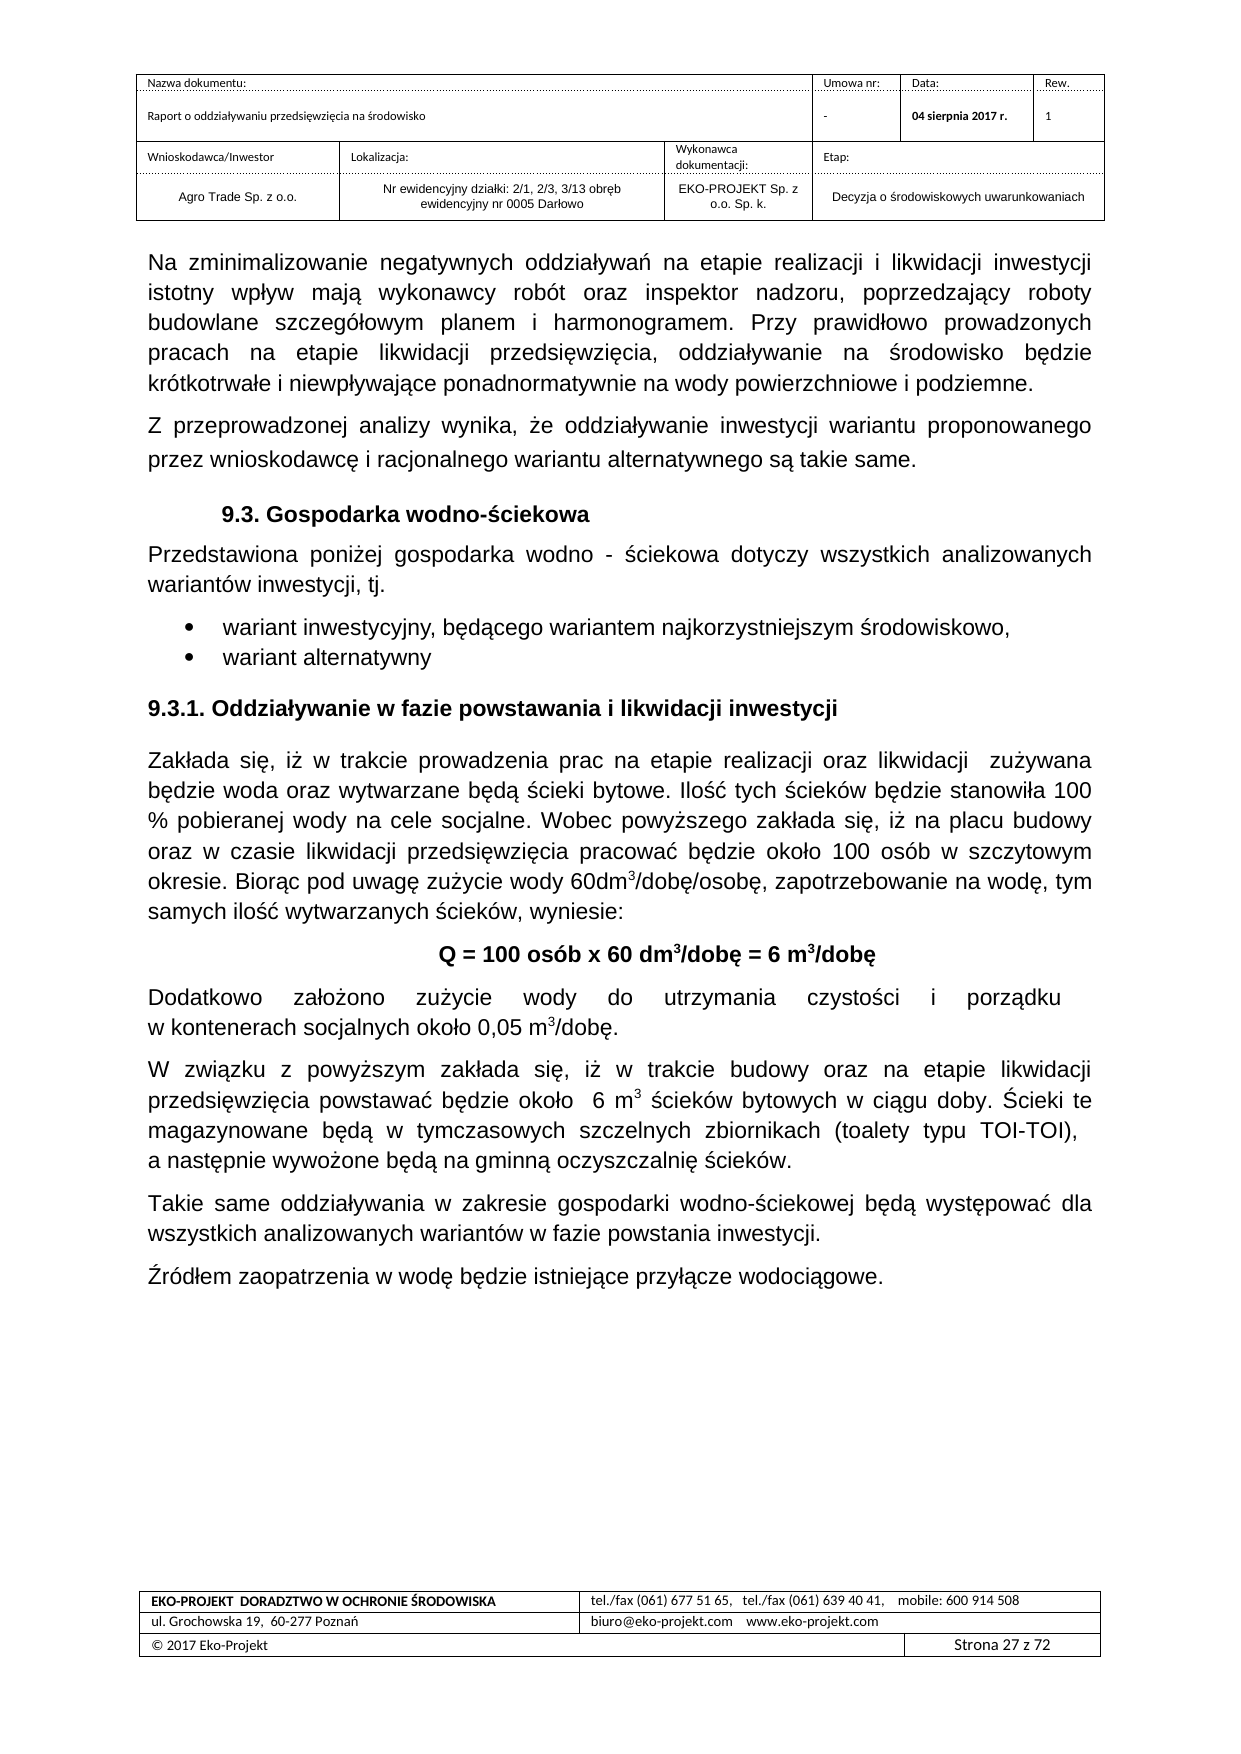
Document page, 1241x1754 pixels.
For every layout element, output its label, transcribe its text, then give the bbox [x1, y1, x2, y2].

list wariant alternatywny [185, 644, 1093, 670]
subtitle 9.3.1. Oddziaływanie w fazie powstawania i likwidacji inwestycji [148, 695, 1093, 721]
text Dodatkowo założono zużycie wody do utrzymania czystości i porządku w kontenerach socjalnych około 0,05 m3/dobę. [148, 983, 1093, 1040]
text Q = 100 osób x 60 dm3/dobę = 6 m3/dobę [148, 941, 1093, 967]
list wariant inwestycyjny, będącego wariantem najkorzystniejszym środowiskowo, [185, 614, 1093, 640]
text Z przeprowadzonej analizy wynika, że oddziaływanie inwestycji wariantu proponowanego przez wnioskodawcę i racjonalnego wariantu alternatywnego są takie same. [148, 412, 1093, 473]
text Takie same oddziaływania w zakresie gospodarki wodno-ściekowej będą występować dla wszystkich analizowanych wariantów w fazie powstania inwestycji. [148, 1190, 1093, 1246]
text W związku z powyższym zakłada się, iż w trakcie budowy oraz na etapie likwidacji przedsięwzięcia powstawać będzie około 6 m3 ścieków bytowych w ciągu doby. Ścieki te magazynowane będą w tymczasowych szczelnych zbiornikach (toalety typu TOI-TOI), a następnie wywożone będą na gminną oczyszczalnię ścieków. [148, 1056, 1093, 1173]
text Na zminimalizowanie negatywnych oddziaływań na etapie realizacji i likwidacji inwestycji istotny wpływ mają wykonawcy robót oraz inspektor nadzoru, poprzedzający roboty budowlane szczegółowym planem i harmonogramem. Przy prawidłowo prowadzonych pracach na etapie likwidacji przedsięwzięcia, oddziaływanie na środowisko będzie krótkotrwałe i niewpływające ponadnormatywnie na wody powierzchniowe i podziemne. [148, 249, 1093, 396]
text Przedstawiona poniżej gospodarka wodno - ściekowa dotyczy wszystkich analizowanych wariantów inwestycji, tj. [148, 541, 1093, 597]
text Źródłem zaopatrzenia w wodę będzie istniejące przyłącze wodociągowe. [148, 1263, 1093, 1289]
subtitle 9.3. Gospodarka wodno-ściekowa [221, 501, 1093, 528]
text Zakłada się, iż w trakcie prowadzenia prac na etapie realizacji oraz likwidacji zużywana będzie woda oraz wytwarzane będą ścieki bytowe. Ilość tych ścieków będzie stanowiła 100 % pobieranej wody na cele socjalne. Wobec powyższego zakłada się, iż na placu budowy oraz w czasie likwidacji przedsięwzięcia pracować będzie około 100 osób w szczytowym okresie. Biorąc pod uwagę zużycie wody 60dm3/dobę/osobę, zapotrzebowanie na wodę, tym samych ilość wytwarzanych ścieków, wyniesie: [148, 747, 1093, 924]
